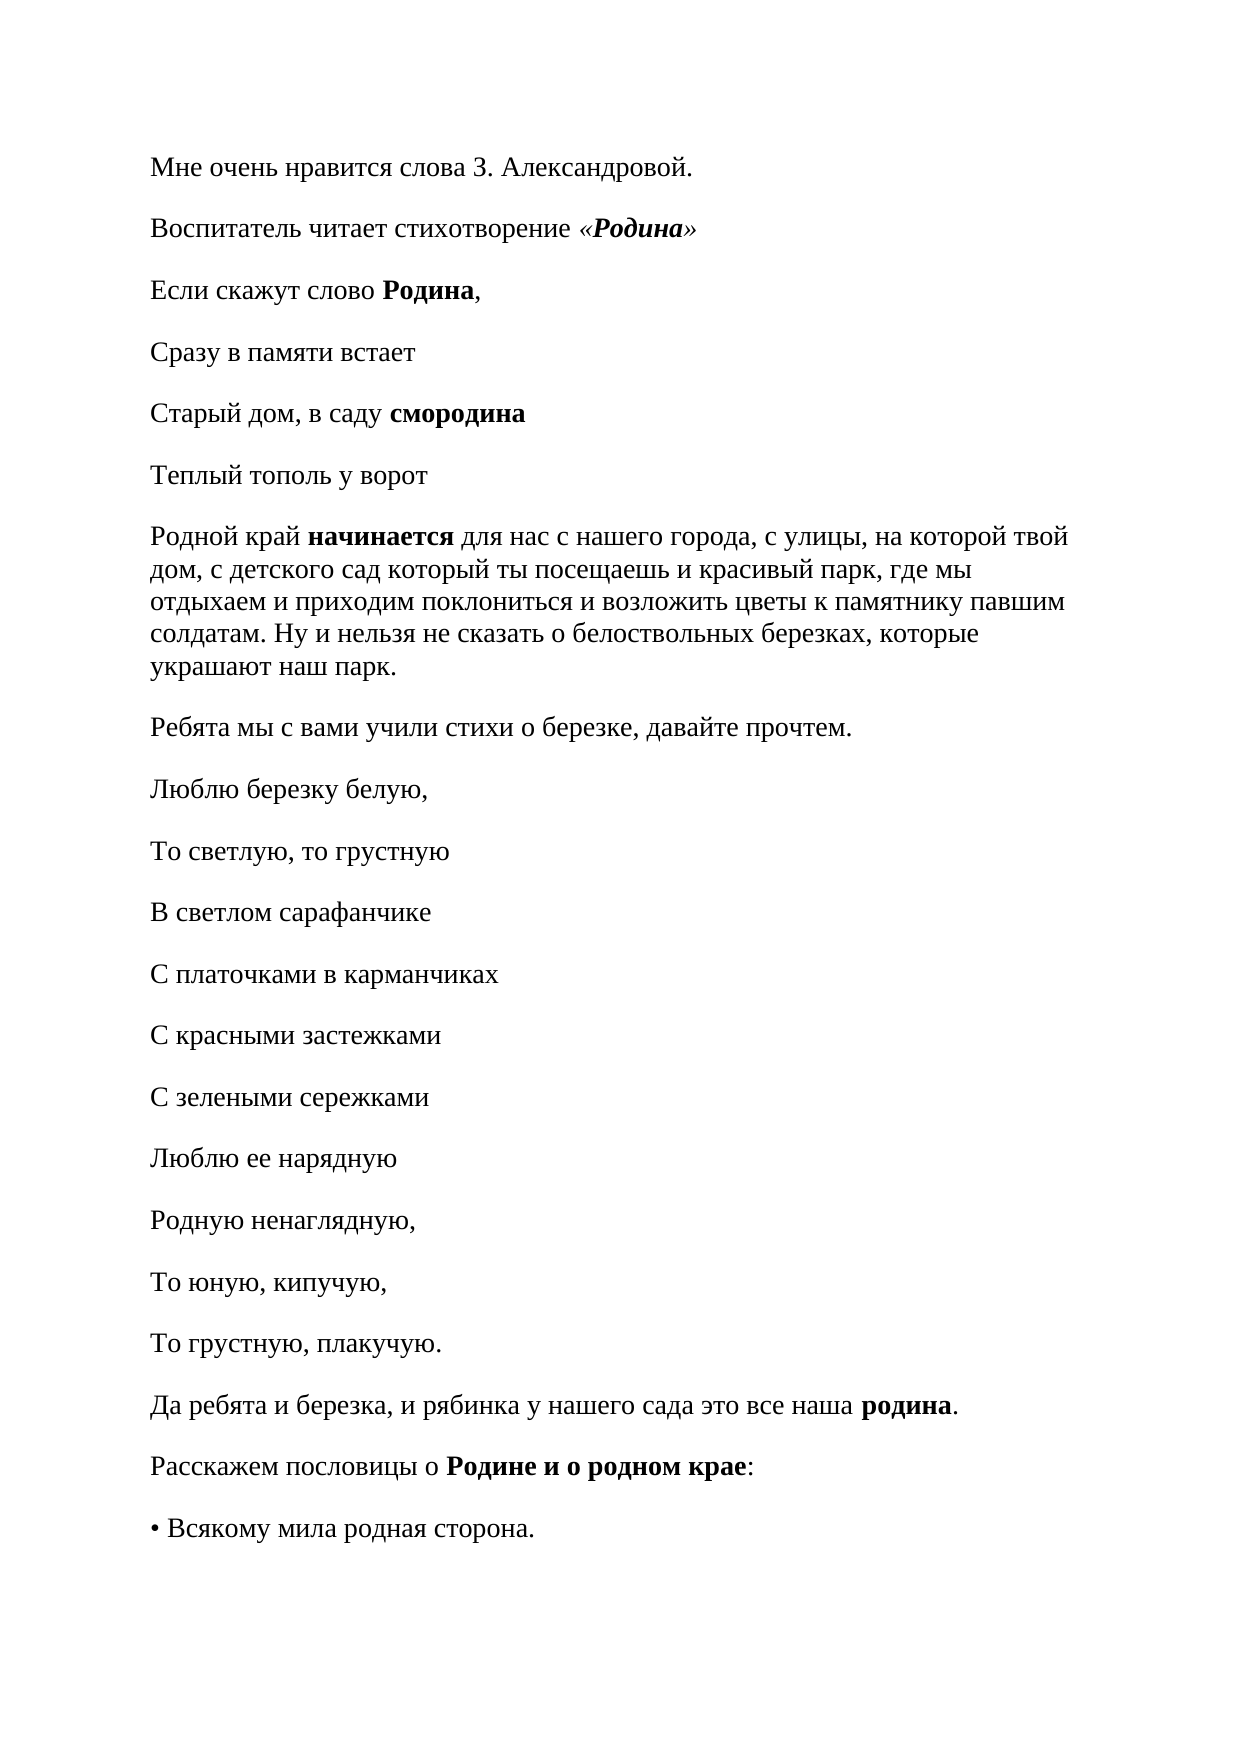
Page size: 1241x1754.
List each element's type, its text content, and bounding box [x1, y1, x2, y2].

text Расскажем пословицы о Родине и о родном крае: [150, 1449, 1090, 1482]
text С платочками в карманчиках [150, 957, 1090, 989]
text То грустную, плакучую. [150, 1326, 1090, 1358]
text Люблю ее нарядную [150, 1141, 1090, 1174]
text С зелеными сережками [150, 1080, 1090, 1112]
text Мне очень нравится слова З. Александровой. [150, 150, 1090, 182]
text С красными застежками [150, 1018, 1090, 1051]
text Родной край начинается для нас с нашего города, с улицы, на которой твой дом, с детского сад который ты посещаешь и красивый парк, где мы отдыхаем и приходим поклониться и возложить цветы к памятнику павшим солдатам. Ну и нельзя не сказать о белоствольных березках, которые украшают наш парк. [150, 519, 1090, 681]
text Воспитатель читает стихотворение «Родина» [150, 212, 1090, 244]
text То светлую, то грустную [150, 834, 1090, 866]
text • Всякому мила родная сторона. [150, 1511, 1090, 1543]
text Если скажут слово Родина, [150, 273, 1090, 306]
text Ребята мы с вами учили стихи о березке, давайте прочтем. [150, 711, 1090, 743]
text То юную, кипучую, [150, 1264, 1090, 1297]
text В светлом сарафанчике [150, 895, 1090, 928]
text Сразу в памяти встает [150, 335, 1090, 367]
text Старый дом, в саду смородина [150, 396, 1090, 429]
text Теплый тополь у ворот [150, 458, 1090, 490]
text Родную ненаглядную, [150, 1203, 1090, 1235]
text Люблю березку белую, [150, 772, 1090, 804]
text Да ребята и березка, и рябинка у нашего сада это все наша родина. [150, 1388, 1090, 1420]
